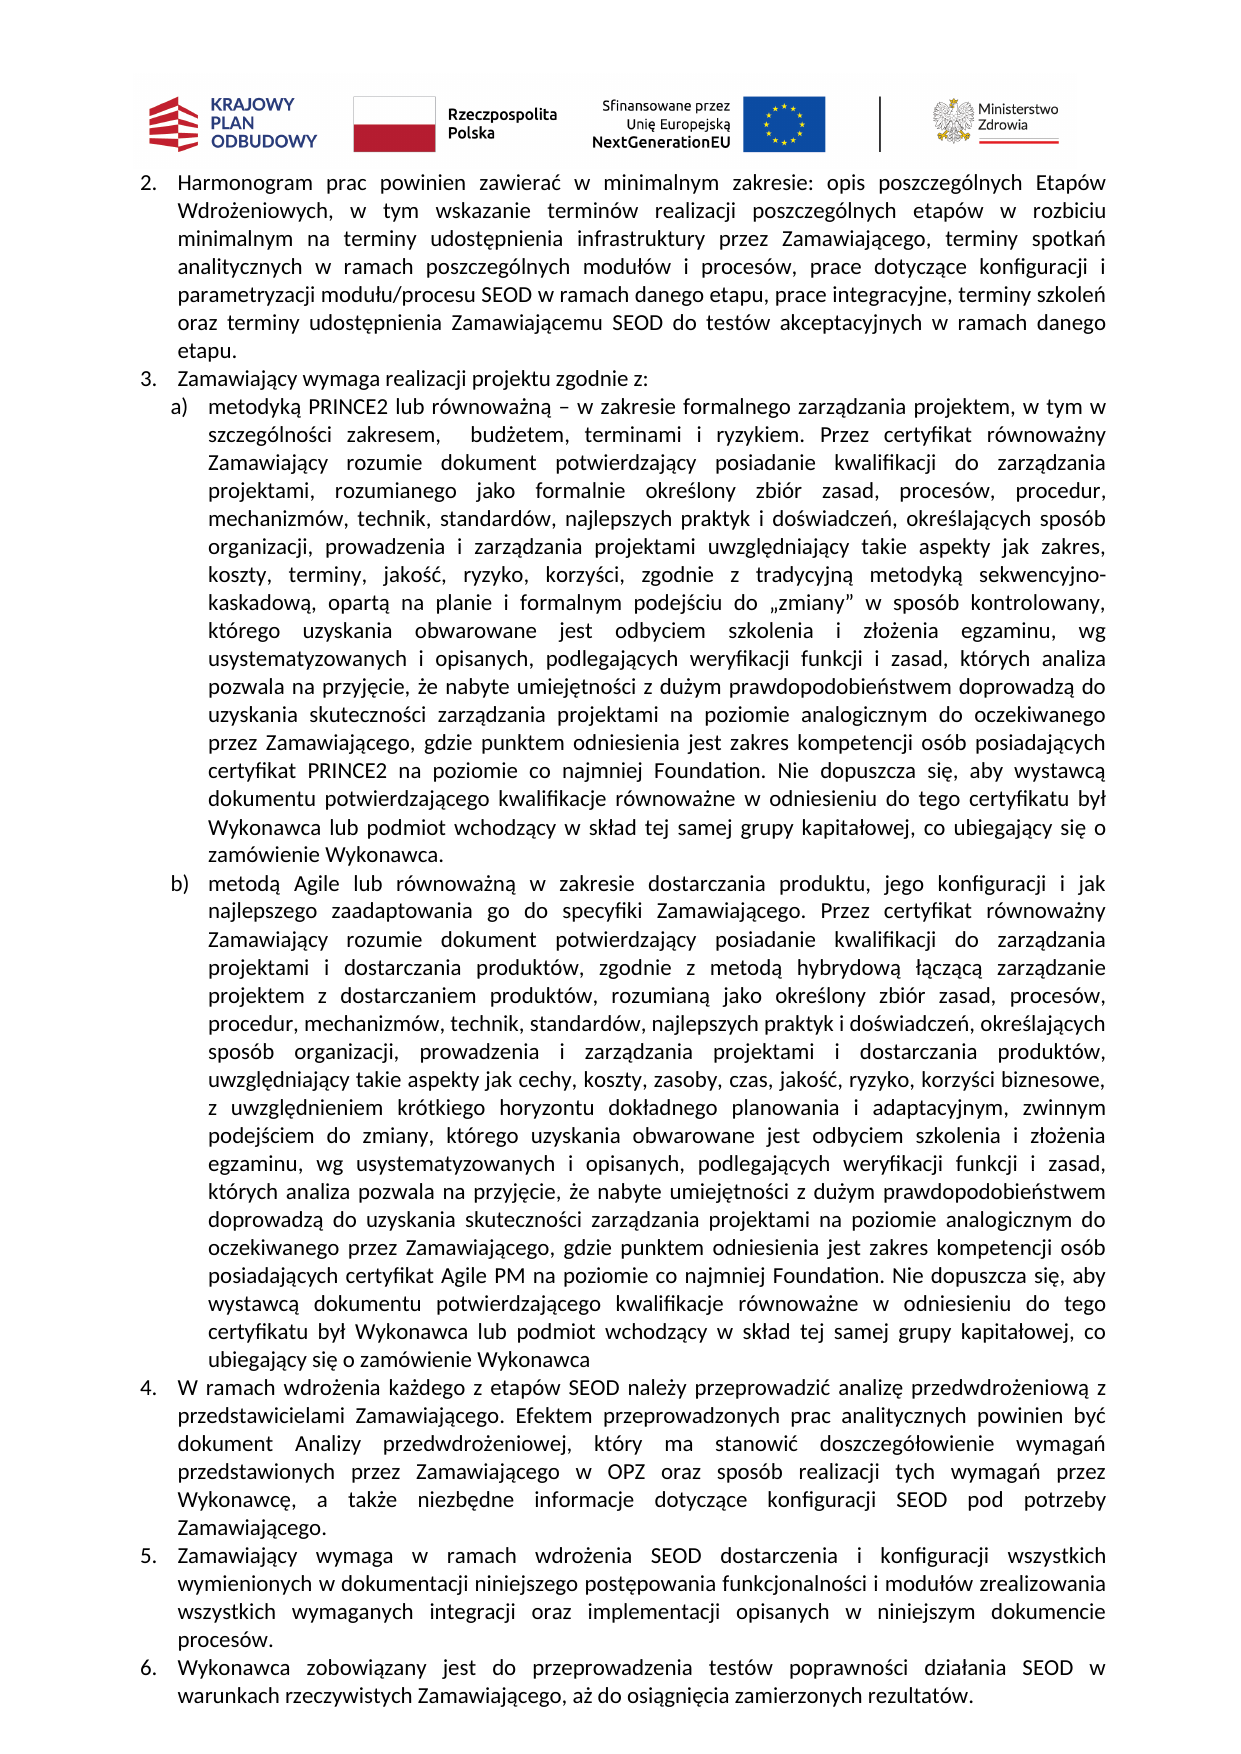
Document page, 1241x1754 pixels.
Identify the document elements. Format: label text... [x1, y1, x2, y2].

list metodyką PRINCE2 lub równoważną – w zakresie formalnego zarządzania projektem, w tym w szczególności zakresem, budżetem, terminami i ryzykiem. Przez certyfikat równoważny Zamawiający rozumie dokument potwierdzający posiadanie kwalifikacji do zarządzania projektami, rozumianego jako formalnie określony zbiór zasad, procesów, procedur, mechanizmów, technik, standardów, najlepszych praktyk i doświadczeń, określających sposób organizacji, prowadzenia i zarządzania projektami uwzględniający takie aspekty jak zakres, koszty, terminy, jakość, ryzyko, korzyści, zgodnie z tradycyjną metodyką sekwencyjno-kaskadową, opartą na planie i formalnym podejściu do „zmiany” w sposób kontrolowany, którego uzyskania obwarowane jest odbyciem szkolenia i złożenia egzaminu, wg usystematyzowanych i opisanych, podlegających weryfikacji funkcji i zasad, których analiza pozwala na przyjęcie, że nabyte umiejętności z dużym prawdopodobieństwem doprowadzą do uzyskania skuteczności zarządzania projektami na poziomie analogicznym do oczekiwanego przez Zamawiającego, gdzie punktem odniesienia jest zakres kompetencji osób posiadających certyfikat PRINCE2 na poziomie co najmniej Foundation. Nie dopuszcza się, aby wystawcą dokumentu potwierdzającego kwalifikacje równoważne w odniesieniu do tego certyfikatu był Wykonawca lub podmiot wchodzący w skład tej samej grupy kapitałowej, co ubiegający się o zamówienie Wykonawca. [170, 392, 1107, 869]
picture [132, 73, 1078, 169]
list Zamawiający wymaga realizacji projektu zgodnie z: [140, 364, 1107, 392]
list Harmonogram prac powinien zawierać w minimalnym zakresie: opis poszczególnych Etapów Wdrożeniowych, w tym wskazanie terminów realizacji poszczególnych etapów w rozbiciu minimalnym na terminy udostępnienia infrastruktury przez Zamawiającego, terminy spotkań analitycznych w ramach poszczególnych modułów i procesów, prace dotyczące konfiguracji i parametryzacji modułu/procesu SEOD w ramach danego etapu, prace integracyjne, terminy szkoleń oraz terminy udostępnienia Zamawiającemu SEOD do testów akceptacyjnych w ramach danego etapu. [140, 168, 1107, 364]
list Wykonawca zobowiązany jest do przeprowadzenia testów poprawności działania SEOD w warunkach rzeczywistych Zamawiającego, aż do osiągnięcia zamierzonych rezultatów. [140, 1653, 1107, 1709]
list W ramach wdrożenia każdego z etapów SEOD należy przeprowadzić analizę przedwdrożeniową z przedstawicielami Zamawiającego. Efektem przeprowadzonych prac analitycznych powinien być dokument Analizy przedwdrożeniowej, który ma stanowić doszczegółowienie wymagań przedstawionych przez Zamawiającego w OPZ oraz sposób realizacji tych wymagań przez Wykonawcę, a także niezbędne informacje dotyczące konfiguracji SEOD pod potrzeby Zamawiającego. [140, 1373, 1107, 1541]
list Zamawiający wymaga w ramach wdrożenia SEOD dostarczenia i konfiguracji wszystkich wymienionych w dokumentacji niniejszego postępowania funkcjonalności i modułów zrealizowania wszystkich wymaganych integracji oraz implementacji opisanych w niniejszym dokumencie procesów. [140, 1541, 1107, 1653]
list metodą Agile lub równoważną w zakresie dostarczania produktu, jego konfiguracji i jak najlepszego zaadaptowania go do specyfiki Zamawiającego. Przez certyfikat równoważny Zamawiający rozumie dokument potwierdzający posiadanie kwalifikacji do zarządzania projektami i dostarczania produktów, zgodnie z metodą hybrydową łączącą zarządzanie projektem z dostarczaniem produktów, rozumianą jako określony zbiór zasad, procesów, procedur, mechanizmów, technik, standardów, najlepszych praktyk i doświadczeń, określających sposób organizacji, prowadzenia i zarządzania projektami i dostarczania produktów, uwzględniający takie aspekty jak cechy, koszty, zasoby, czas, jakość, ryzyko, korzyści biznesowe, z uwzględnieniem krótkiego horyzontu dokładnego planowania i adaptacyjnym, zwinnym podejściem do zmiany, którego uzyskania obwarowane jest odbyciem szkolenia i złożenia egzaminu, wg usystematyzowanych i opisanych, podlegających weryfikacji funkcji i zasad, których analiza pozwala na przyjęcie, że nabyte umiejętności z dużym prawdopodobieństwem doprowadzą do uzyskania skuteczności zarządzania projektami na poziomie analogicznym do oczekiwanego przez Zamawiającego, gdzie punktem odniesienia jest zakres kompetencji osób posiadających certyfikat Agile PM na poziomie co najmniej Foundation. Nie dopuszcza się, aby wystawcą dokumentu potwierdzającego kwalifikacje równoważne w odniesieniu do tego certyfikatu był Wykonawca lub podmiot wchodzący w skład tej samej grupy kapitałowej, co ubiegający się o zamówienie Wykonawca [170, 869, 1107, 1373]
